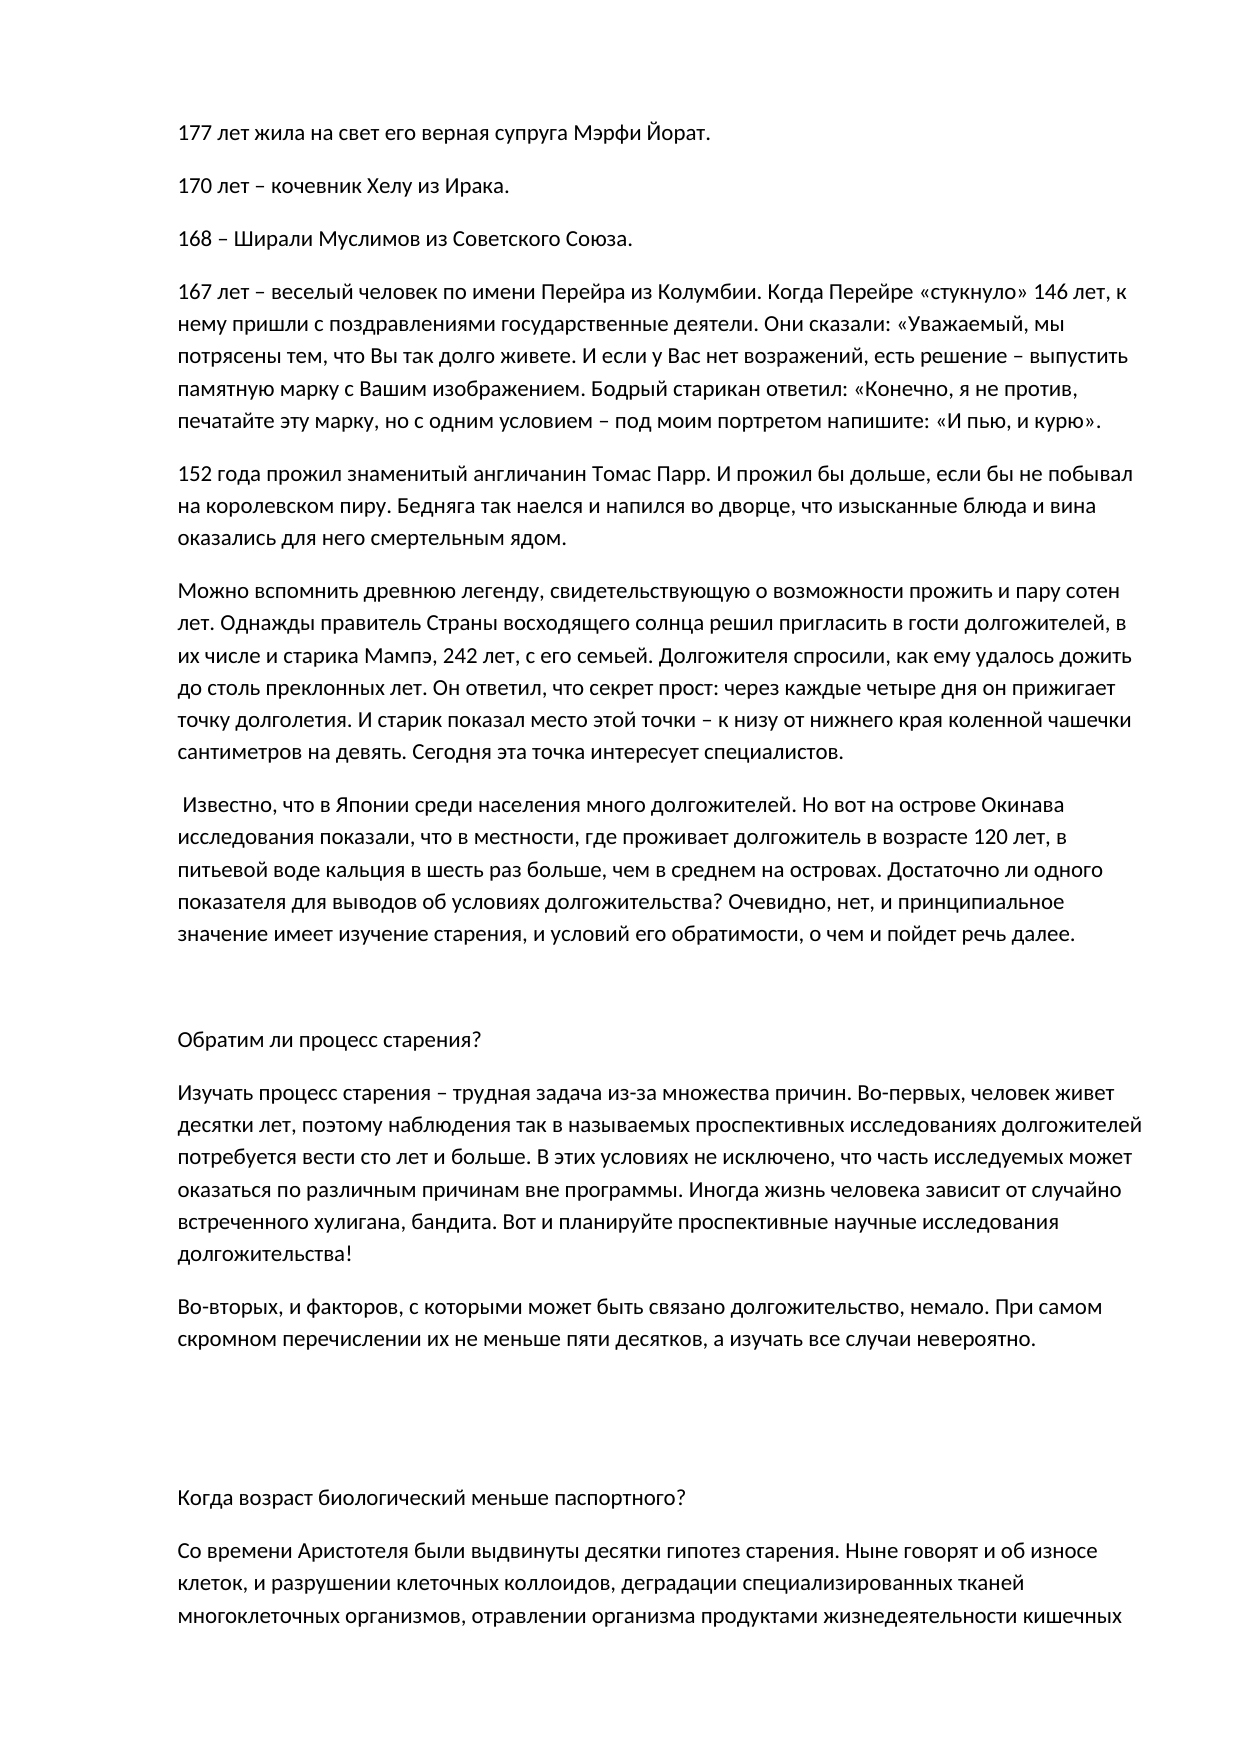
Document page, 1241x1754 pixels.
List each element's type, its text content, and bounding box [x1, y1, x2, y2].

text 152 года прожил знаменитый англичанин Томас Парр. И прожил бы дольше, если бы не побывал на королевском пиру. Бедняга так наелся и напился во дворце, что изысканные блюда и вина оказались для него смертельным ядом. [177, 459, 1152, 551]
text 168 – Ширали Муслимов из Советского Союза. [177, 224, 1152, 252]
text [177, 1536, 1152, 1629]
text Во-вторых, и факторов, с которыми может быть связано долгожительство, немало. При самом скромном перечислении их не меньше пяти десятков, а изучать все случаи невероятно. [177, 1292, 1152, 1352]
text 170 лет – кочевник Хелу из Ирака. [177, 171, 1152, 199]
text 177 лет жила на свет его верная супруга Мэрфи Йорат. [177, 118, 1152, 146]
text Можно вспомнить древнюю легенду, свидетельствующую о возможности прожить и пару сотен лет. Однажды правитель Страны восходящего солнца решил пригласить в гости долгожителей, в их числе и старика Мампэ, 242 лет, с его семьей. Долгожителя спросили, как ему удалось дожить до столь преклонных лет. Он ответил, что секрет прост: через каждые четыре дня он прижигает точку долголетия. И старик показал место этой точки – к низу от нижнего края коленной чашечки сантиметров на девять. Сегодня эта точка интересует специалистов. [177, 576, 1152, 765]
text Известно, что в Японии среди населения много долгожителей. Но вот на острове Окинава исследования показали, что в местности, где проживает долгожитель в возрасте 120 лет, в питьевой воде кальция в шесть раз больше, чем в среднем на островах. Достаточно ли одного показателя для выводов об условиях долгожительства? Очевидно, нет, и принципиальное значение имеет изучение старения, и условий его обратимости, о чем и пойдет речь далее. [177, 790, 1152, 947]
text Обратим ли процесс старения? [177, 1025, 1152, 1053]
text Изучать процесс старения – трудная задача из-за множества причин. Во-первых, человек живет десятки лет, поэтому наблюдения так в называемых проспективных исследованиях долгожителей потребуется вести сто лет и больше. В этих условиях не исключено, что часть исследуемых может оказаться по различным причинам вне программы. Иногда жизнь человека зависит от случайно встреченного хулигана, бандита. Вот и планируйте проспективные научные исследования долгожительства! [177, 1078, 1152, 1267]
text 167 лет – веселый человек по имени Перейра из Колумбии. Когда Перейре «стукнуло» 146 лет, к нему пришли с поздравлениями государственные деятели. Они сказали: «Уважаемый, мы потрясены тем, что Вы так долго живете. И если у Вас нет возражений, есть решение – выпустить памятную марку с Вашим изображением. Бодрый старикан ответил: «Конечно, я не против, печатайте эту марку, но с одним условием – под моим портретом напишите: «И пью, и курю». [177, 277, 1152, 434]
text Когда возраст биологический меньше паспортного? [177, 1483, 1152, 1511]
